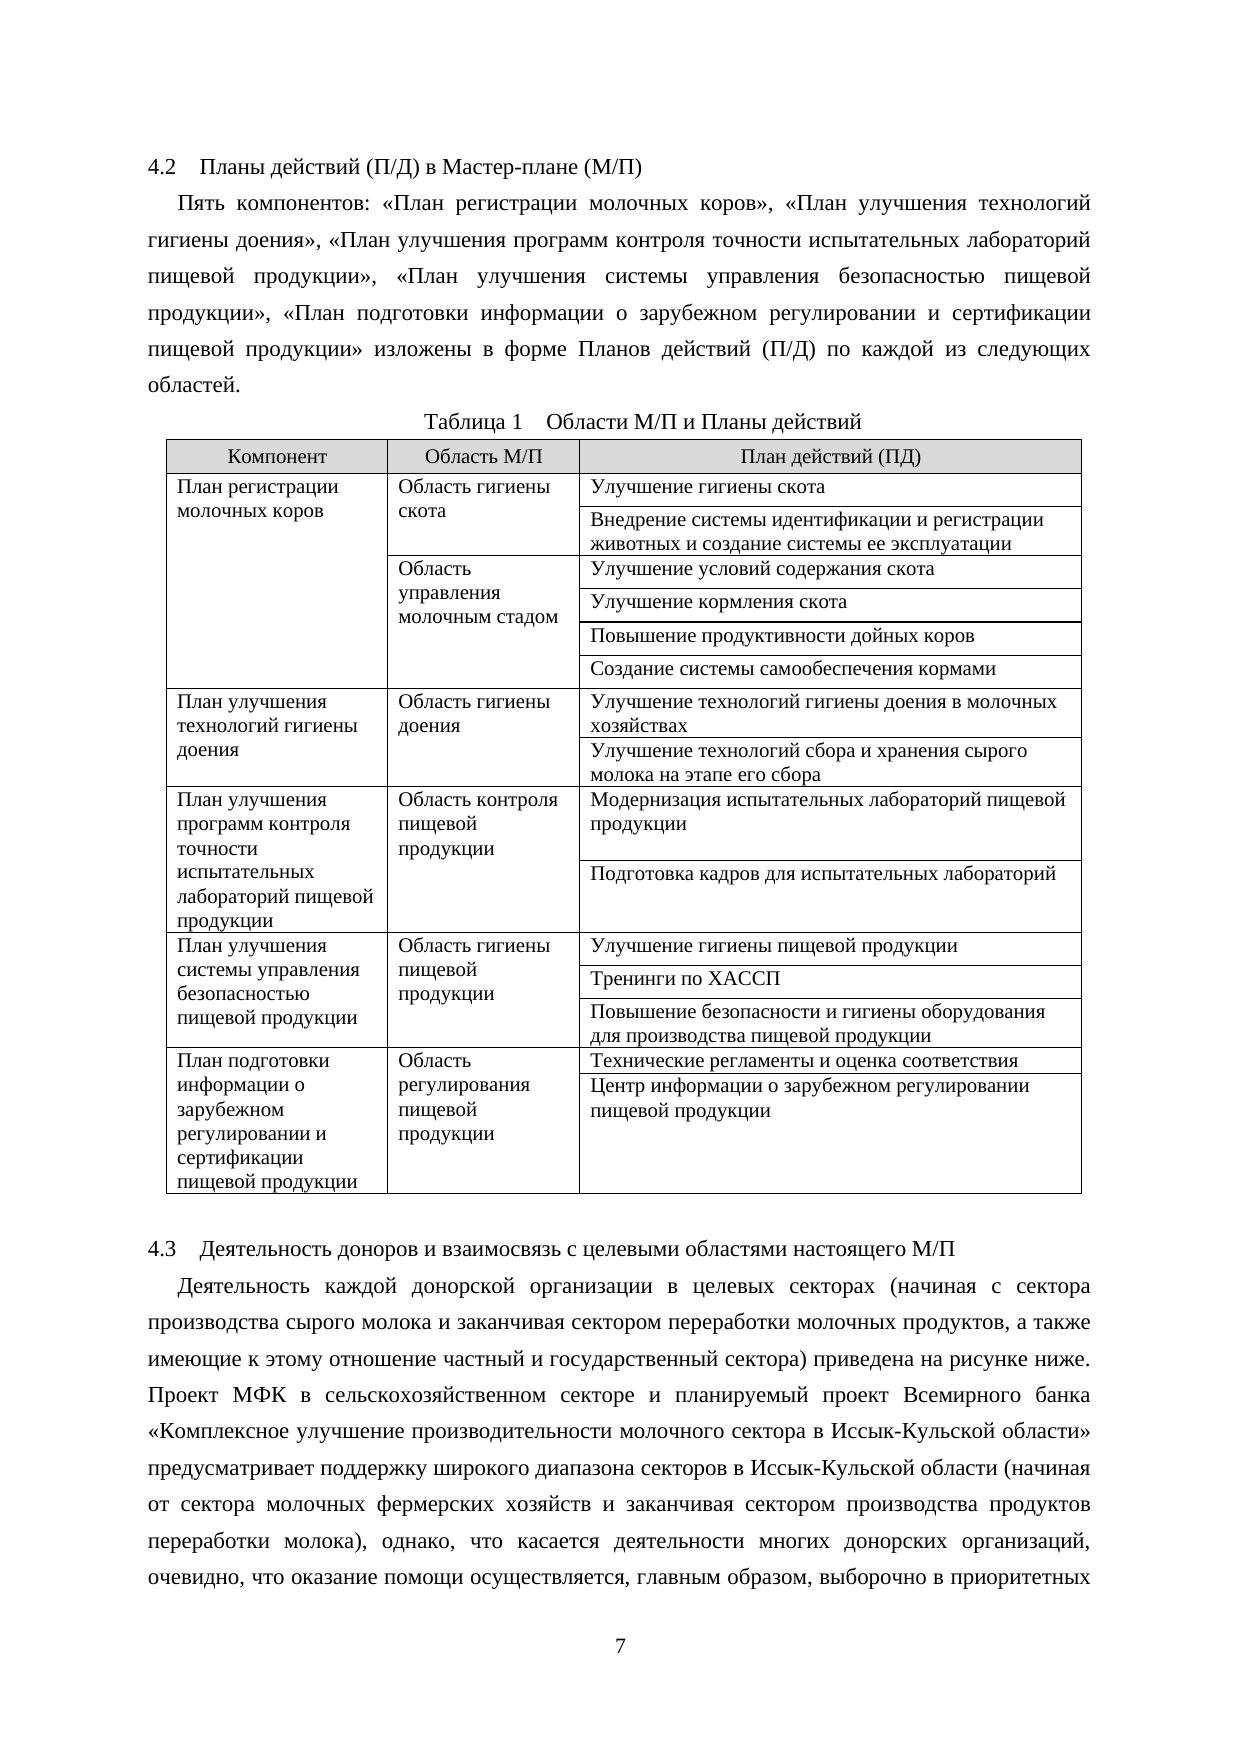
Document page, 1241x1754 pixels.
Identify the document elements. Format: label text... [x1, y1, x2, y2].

table_cell Центр информации о зарубежном регулировании пищевой продукции [580, 1074, 1081, 1193]
table_cell Область регулирования пищевой продукции [388, 1048, 579, 1193]
text 4.2 Планы действий (П/Д) в Мастер-плане (М/П) [148, 148, 1092, 184]
table_cell Область гигиены доения [388, 689, 579, 786]
table_cell Подготовка кадров для испытательных лабораторий [580, 861, 1081, 932]
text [148, 1267, 1092, 1595]
table_cell Улучшение технологий гигиены доения в молочных хозяйствах [580, 689, 1081, 737]
table_cell Улучшение кормления скота [580, 589, 1081, 621]
table_cell Область управления молочным стадом [388, 556, 579, 688]
text Таблица 1 Области М/П и Планы действий [148, 403, 1092, 439]
table_cell Область гигиены пищевой продукции [388, 933, 579, 1047]
table_cell Улучшение условий содержания скота [580, 556, 1081, 588]
table_cell Область гигиены скота [388, 474, 579, 555]
table_cell Область контроля пищевой продукции [388, 787, 579, 932]
text 4.3 Деятельность доноров и взаимосвязь с целевыми областями настоящего М/П [148, 1230, 1092, 1267]
table_cell Повышение продуктивности дойных коров [580, 623, 1081, 655]
table_cell План подготовки информации о зарубежном регулировании и сертификации пищевой продукции [167, 1048, 387, 1193]
table_header План действий (ПД) [580, 440, 1081, 473]
table_cell Тренинги по ХАССП [580, 966, 1081, 998]
table_cell План улучшения системы управления безопасностью пищевой продукции [167, 933, 387, 1047]
table_cell Модернизация испытательных лабораторий пищевой продукции [580, 787, 1081, 860]
table_cell Улучшение гигиены скота [580, 474, 1081, 506]
table_cell Создание системы самообеспечения кормами [580, 656, 1081, 688]
table_header Компонент [167, 440, 387, 473]
table_cell Улучшение гигиены пищевой продукции [580, 933, 1081, 965]
text Пять компонентов: «План регистрации молочных коров», «План улучшения технологий гигиены доения», «План улучшения программ контроля точности испытательных лабораторий пищевой продукции», «План улучшения системы управления безопасностью пищевой продукции», «План подготовки информации о зарубежном регулировании и сертификации пищевой продукции» изложены в форме Планов действий (П/Д) по каждой из следующих областей. [148, 184, 1092, 403]
table_cell Улучшение технологий сбора и хранения сырого молока на этапе его сбора [580, 738, 1081, 786]
table_cell Внедрение системы идентификации и регистрации животных и создание системы ее эксплуатации [580, 507, 1081, 555]
table_cell Повышение безопасности и гигиены оборудования для производства пищевой продукции [580, 999, 1081, 1047]
table_cell План регистрации молочных коров [167, 474, 387, 688]
table_cell Технические регламенты и оценка соответствия [580, 1048, 1081, 1072]
table_header Область М/П [388, 440, 579, 473]
table_cell План улучшения технологий гигиены доения [167, 689, 387, 786]
table_cell План улучшения программ контроля точности испытательных лабораторий пищевой продукции [167, 787, 387, 932]
